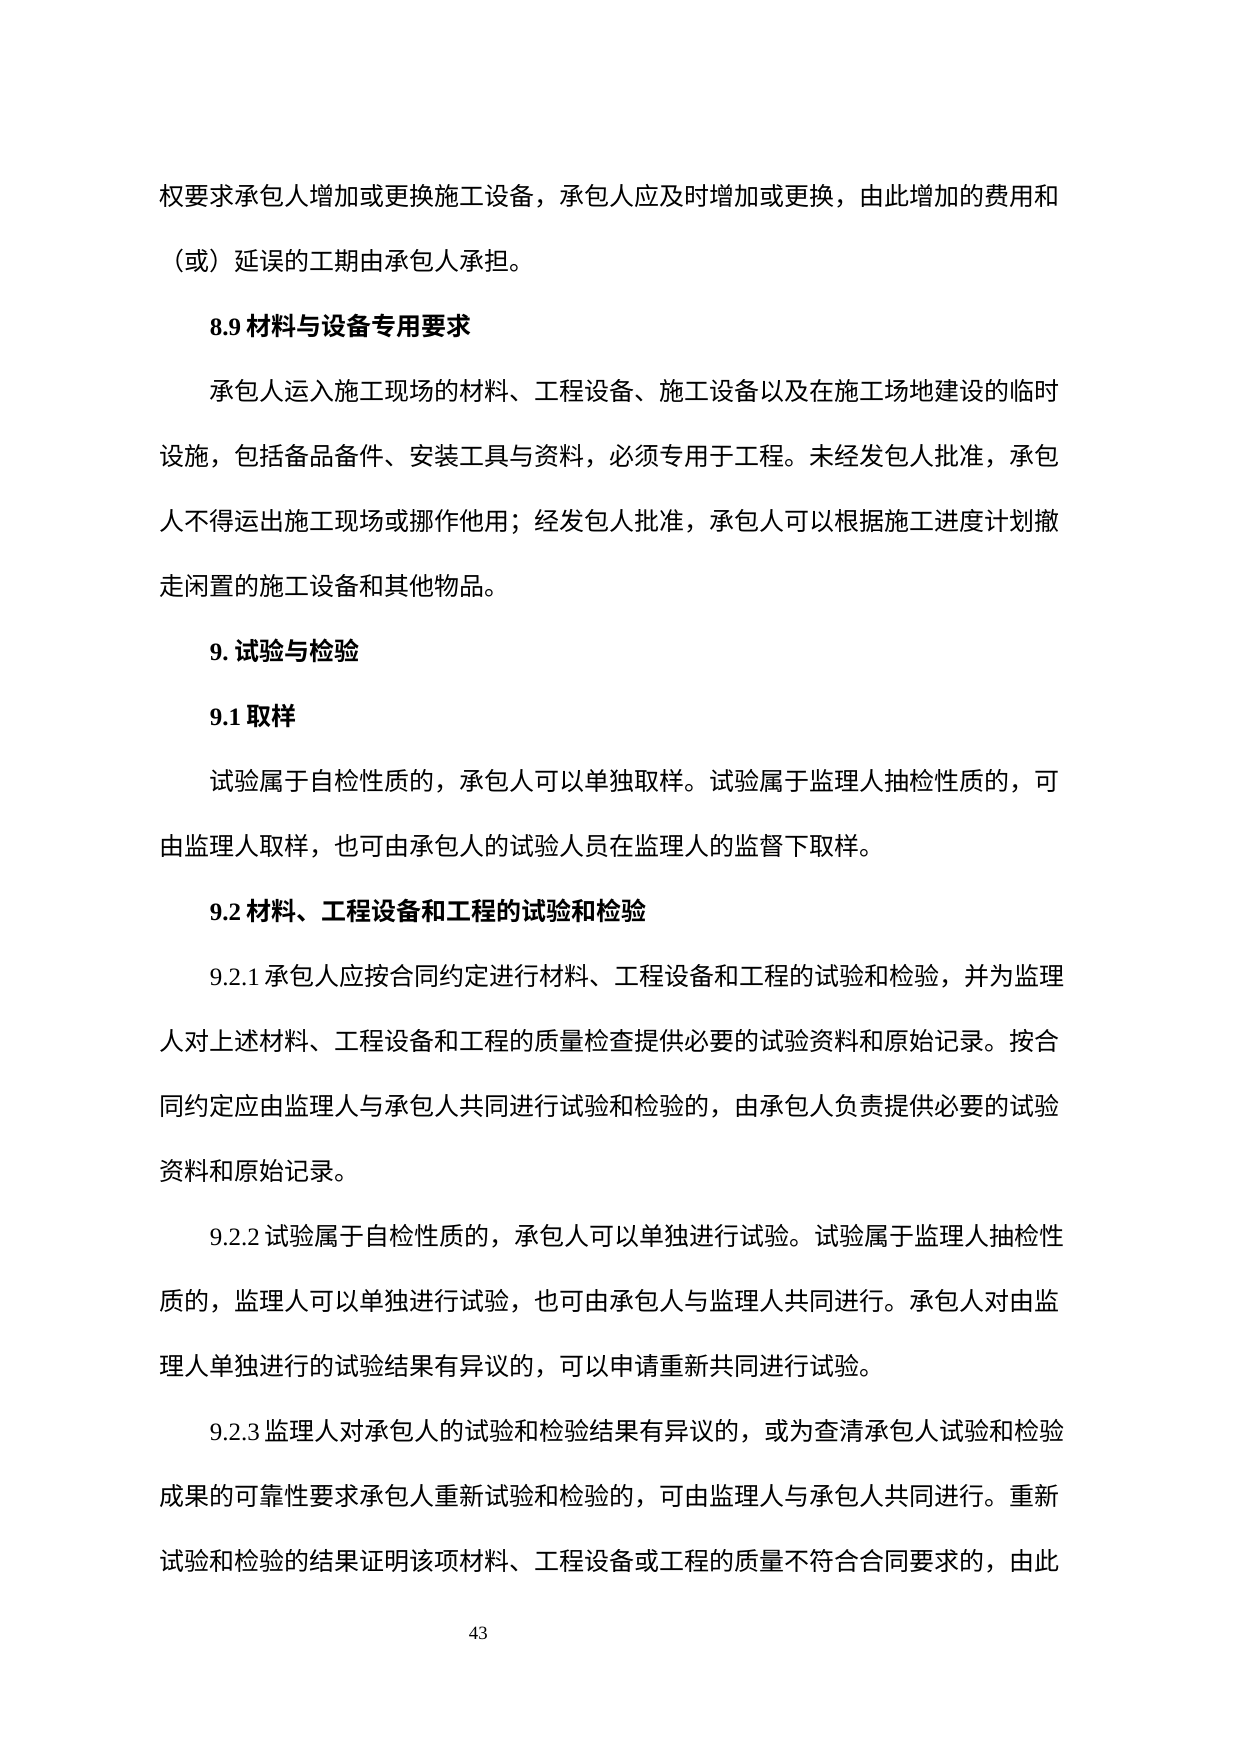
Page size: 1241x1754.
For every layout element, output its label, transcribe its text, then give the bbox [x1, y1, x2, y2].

text 8.9材料与设备专用要求 [159, 292, 1078, 357]
text 承包人运入施工现场的材料、工程设备、施工设备以及在施工场地建设的临时设施，包括备品备件、安装工具与资料，必须专用于工程。未经发包人批准，承包人不得运出施工现场或挪作他用；经发包人批准，承包人可以根据施工进度计划撤走闲置的施工设备和其他物品。 [159, 357, 1078, 617]
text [159, 162, 1078, 292]
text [159, 1397, 1078, 1592]
text 9.1取样 [159, 682, 1078, 747]
text 9.2材料、工程设备和工程的试验和检验 [159, 877, 1078, 942]
subtitle 9. 试验与检验 [159, 617, 1078, 682]
text 9.2.2试验属于自检性质的，承包人可以单独进行试验。试验属于监理人抽检性质的，监理人可以单独进行试验，也可由承包人与监理人共同进行。承包人对由监理人单独进行的试验结果有异议的，可以申请重新共同进行试验。 [159, 1202, 1078, 1397]
text 试验属于自检性质的，承包人可以单独取样。试验属于监理人抽检性质的，可由监理人取样，也可由承包人的试验人员在监理人的监督下取样。 [159, 747, 1078, 877]
text 9.2.1承包人应按合同约定进行材料、工程设备和工程的试验和检验，并为监理人对上述材料、工程设备和工程的质量检查提供必要的试验资料和原始记录。按合同约定应由监理人与承包人共同进行试验和检验的，由承包人负责提供必要的试验资料和原始记录。 [159, 942, 1078, 1202]
